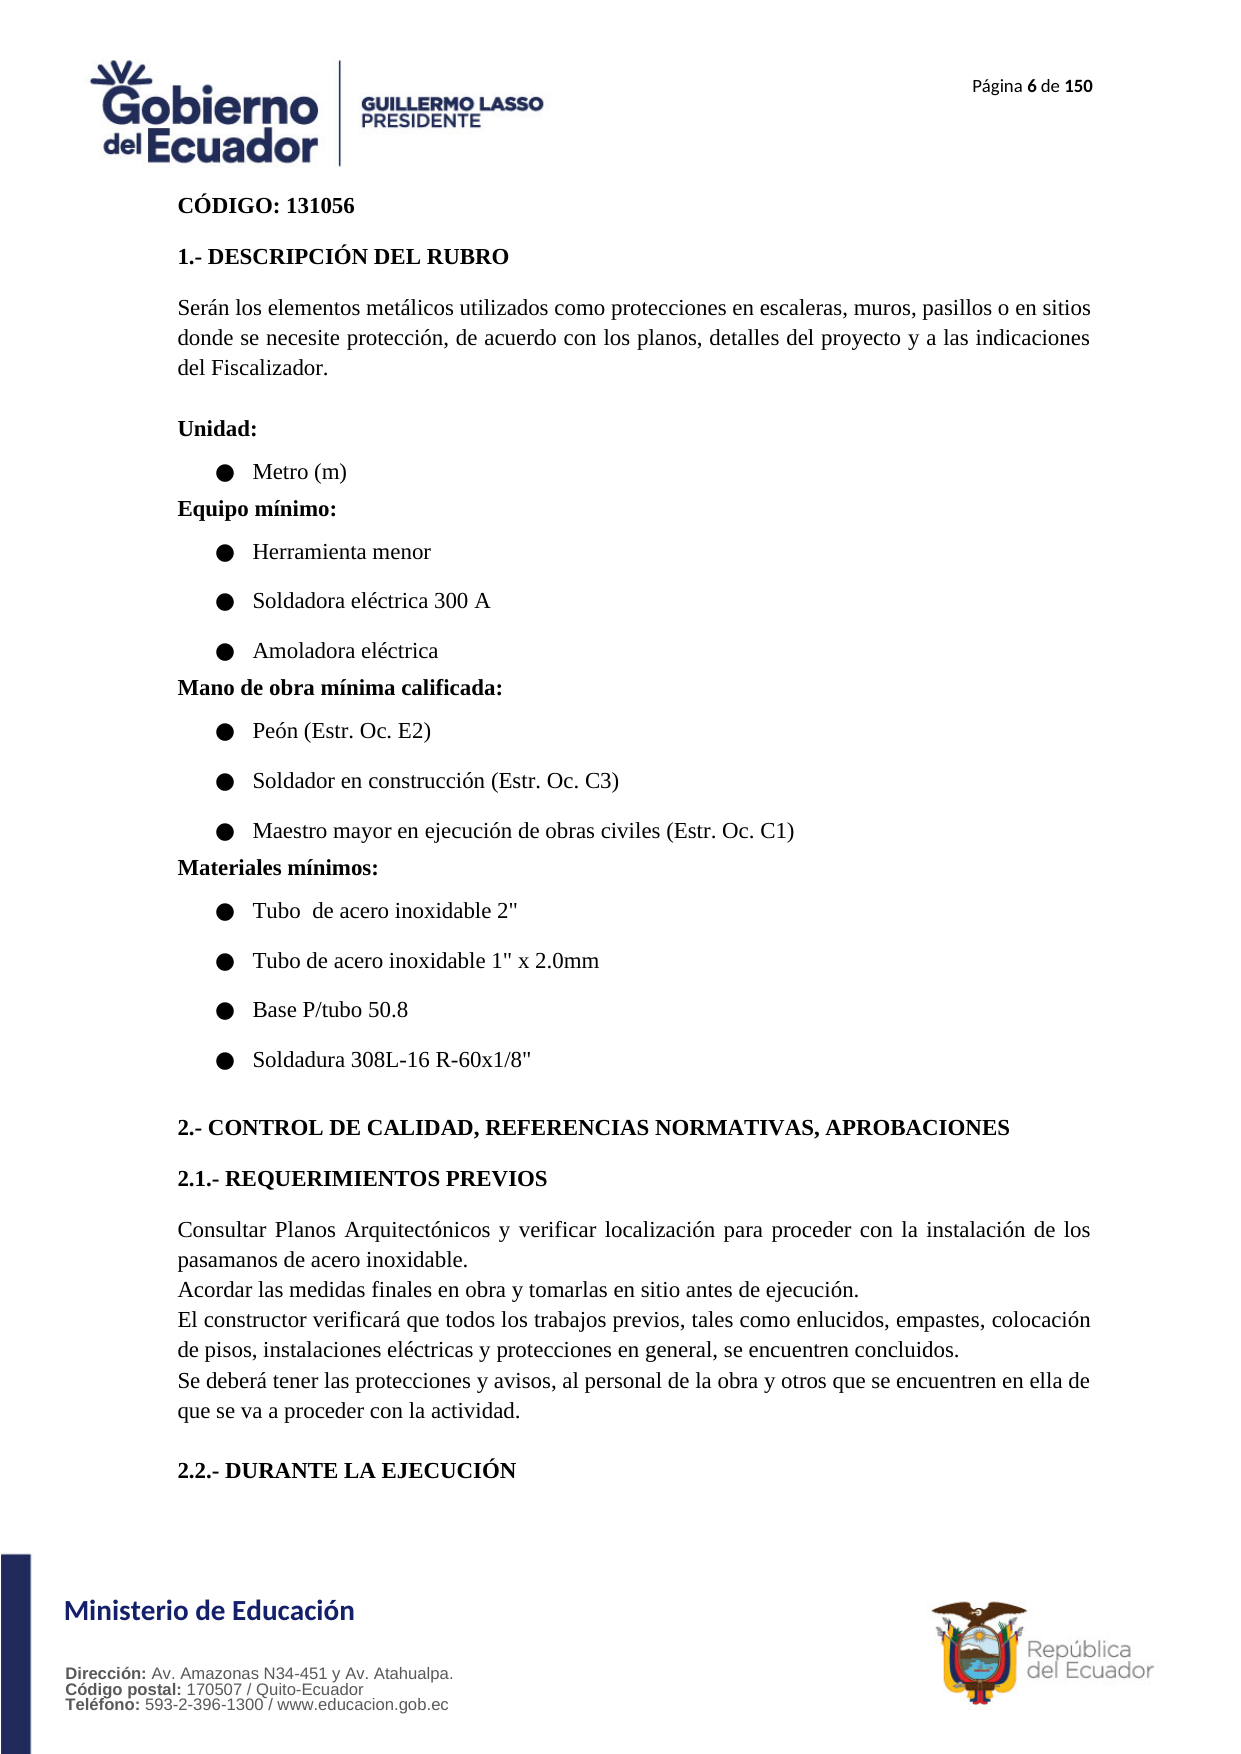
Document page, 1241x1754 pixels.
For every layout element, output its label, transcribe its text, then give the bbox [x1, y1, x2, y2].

text 1.- DESCRIPCIÓN DEL RUBRO [177, 243, 1092, 269]
text Consultar Planos Arquitectónicos y verificar localización para proceder con la instalación de los pasamanos de acero inoxidable. [177, 1216, 1092, 1272]
text CÓDIGO: 131056 [177, 192, 1092, 218]
list Soldador en construcción (Estr. Oc. C3) [215, 754, 1092, 801]
text Acordar las medidas finales en obra y tomarlas en sitio antes de ejecución. [177, 1276, 1092, 1302]
list Soldadura 308L-16 R-60x1/8" [215, 1034, 1092, 1081]
list Amoladora eléctrica [215, 625, 1092, 672]
list Soldadora eléctrica 300 A [215, 575, 1092, 622]
list Metro (m) [215, 445, 1092, 492]
list Base P/tubo 50.8 [215, 984, 1092, 1031]
picture [1, 1, 1241, 1754]
list Herramienta menor [215, 525, 1092, 572]
text Equipo mínimo: [177, 495, 1092, 521]
text Unidad: [177, 415, 1092, 441]
list Maestro mayor en ejecución de obras civiles (Estr. Oc. C1) [215, 804, 1092, 851]
text 2.2.- DURANTE LA EJECUCIÓN [177, 1457, 1092, 1484]
text Serán los elementos metálicos utilizados como protecciones en escaleras, muros, pasillos o en sitios donde se necesite protección, de acuerdo con los planos, detalles del proyecto y a las indicaciones del Fiscalizador. [177, 294, 1092, 381]
text 2.1.- REQUERIMIENTOS PREVIOS [177, 1165, 1092, 1191]
text Mano de obra mínima calificada: [177, 674, 1092, 701]
text Se deberá tener las protecciones y avisos, al personal de la obra y otros que se encuentren en ella de que se va a proceder con la actividad. [177, 1367, 1092, 1423]
list Tubo de acero inoxidable 2" [215, 884, 1092, 931]
list Peón (Estr. Oc. E2) [215, 705, 1092, 752]
text El constructor verificará que todos los trabajos previos, tales como enlucidos, empastes, colocación de pisos, instalaciones eléctricas y protecciones en general, se encuentren concluidos. [177, 1306, 1092, 1363]
text 2.- CONTROL DE CALIDAD, REFERENCIAS NORMATIVAS, APROBACIONES [177, 1114, 1092, 1140]
text Materiales mínimos: [177, 854, 1092, 880]
list Tubo de acero inoxidable 1" x 2.0mm [215, 934, 1092, 981]
